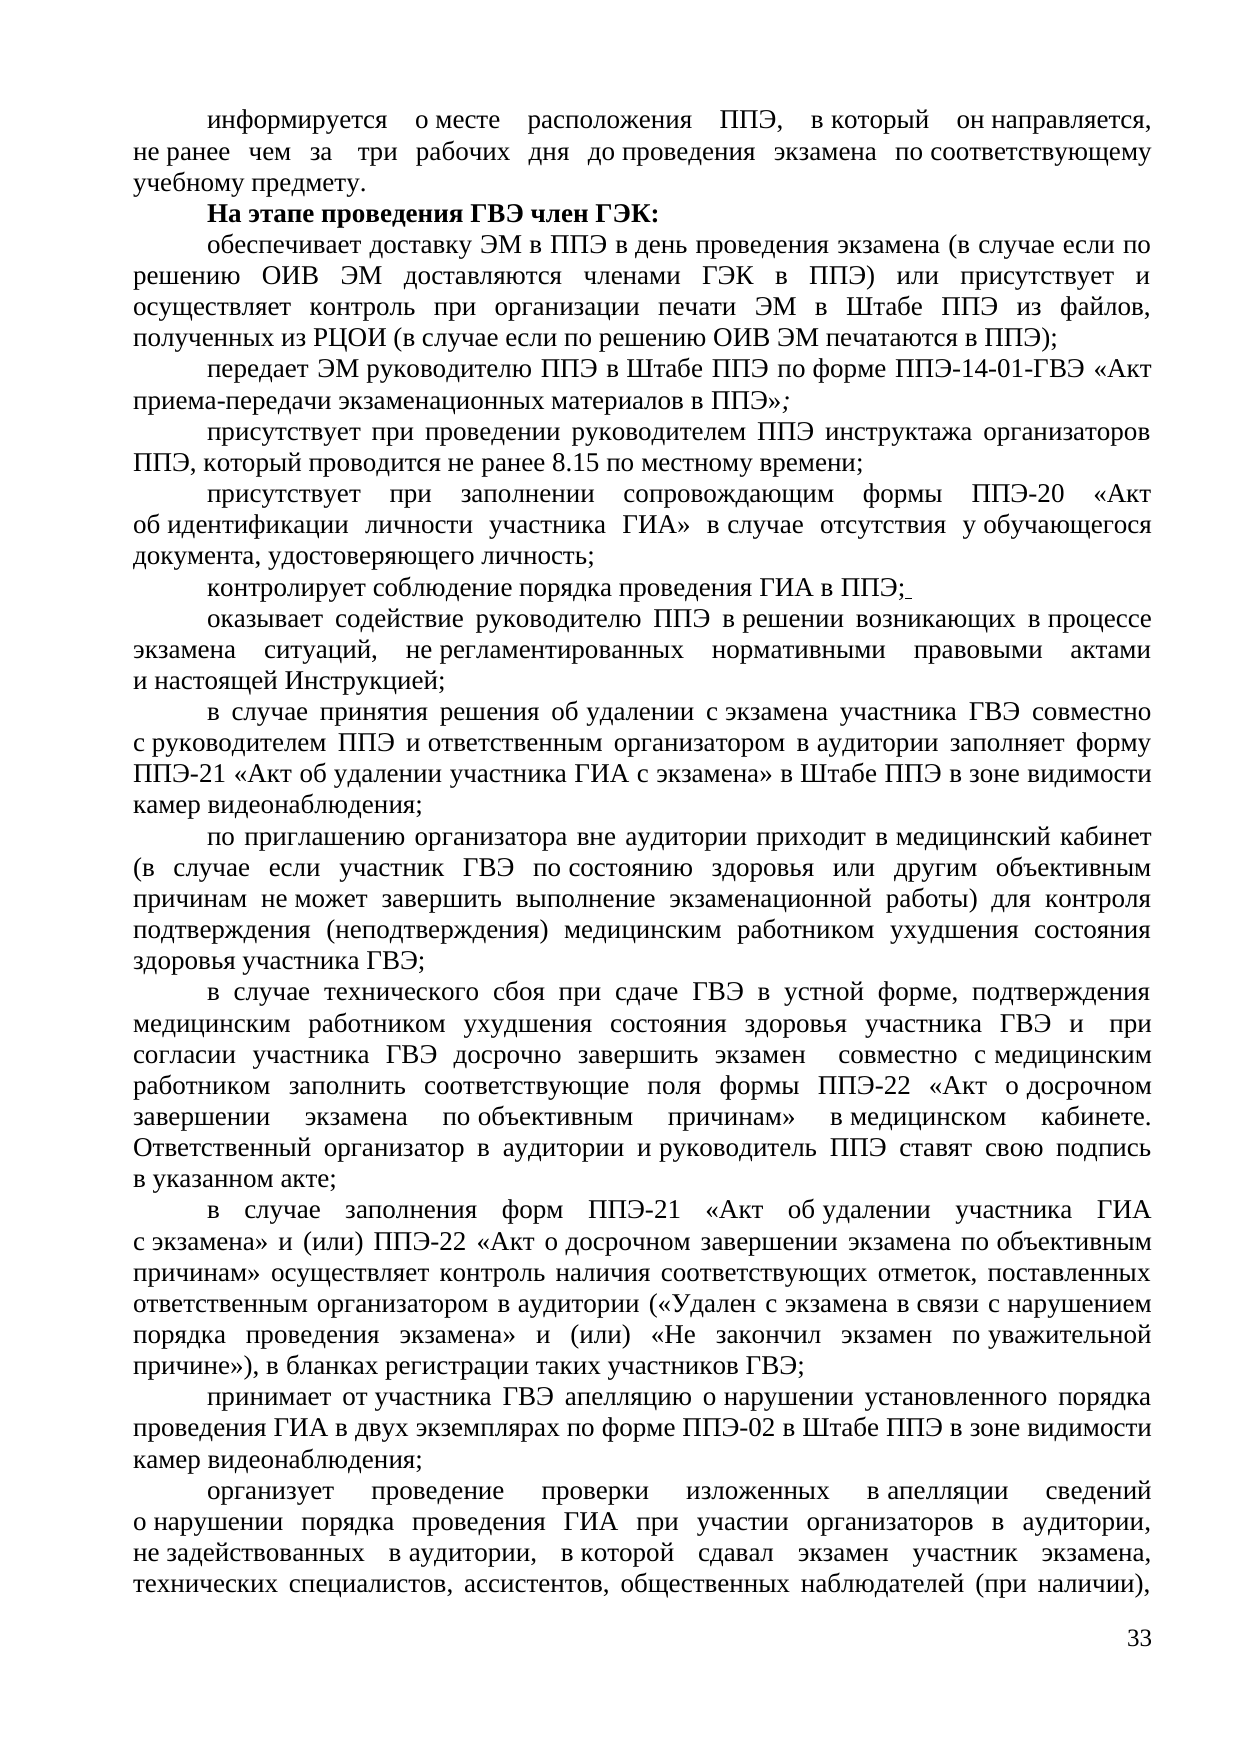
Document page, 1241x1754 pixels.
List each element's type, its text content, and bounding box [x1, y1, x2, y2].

text в случае заполнения форм ППЭ-21 «Акт об удалении участника ГИА с экзамена» и (или) ППЭ-22 «Акт о досрочном завершении экзамена по объективным причинам» осуществляет контроль наличия соответствующих отметок, поставленных ответственным организатором в аудитории («Удален с экзамена в связи с нарушением порядка проведения экзамена» и (или) «Не закончил экзамен по уважительной причине»), в бланках регистрации таких участников ГВЭ; [133, 1193, 1152, 1380]
text информируется о месте расположения ППЭ, в который он направляется, не ранее чем за три рабочих дня до проведения экзамена по соответствующему учебному предмету. [133, 103, 1152, 197]
text в случае принятия решения об удалении с экзамена участника ГВЭ совместно с руководителем ППЭ и ответственным организатором в аудитории заполняет форму ППЭ-21 «Акт об удалении участника ГИА с экзамена» в Штабе ППЭ в зоне видимости камер видеонаблюдения; [133, 695, 1152, 820]
text присутствует при проведении руководителем ППЭ инструктажа организаторов ППЭ, который проводится не ранее 8.15 по местному времени; [133, 415, 1152, 477]
text На этапе проведения ГВЭ член ГЭК: [133, 197, 1152, 228]
text присутствует при заполнении сопровождающим формы ППЭ-20 «Акт об идентификации личности участника ГИА» в случае отсутствия у обучающегося документа, удостоверяющего личность; [133, 477, 1152, 571]
text принимает от участника ГВЭ апелляцию о нарушении установленного порядка проведения ГИА в двух экземплярах по форме ППЭ-02 в Штабе ППЭ в зоне видимости камер видеонаблюдения; [133, 1380, 1152, 1474]
text по приглашению организатора вне аудитории приходит в медицинский кабинет (в случае если участник ГВЭ по состоянию здоровья или другим объективным причинам не может завершить выполнение экзаменационной работы) для контроля подтверждения (неподтверждения) медицинским работником ухудшения состояния здоровья участника ГВЭ; [133, 820, 1152, 976]
text в случае технического сбоя при сдаче ГВЭ в устной форме, подтверждения медицинским работником ухудшения состояния здоровья участника ГВЭ и при согласии участника ГВЭ досрочно завершить экзамен совместно с медицинским работником заполнить соответствующие поля формы ППЭ-22 «Акт о досрочном завершении экзамена по объективным причинам» в медицинском кабинете. Ответственный организатор в аудитории и руководитель ППЭ ставят свою подпись в указанном акте; [133, 976, 1152, 1193]
text передает ЭМ руководителю ППЭ в Штабе ППЭ по форме ППЭ-14-01-ГВЭ «Акт приема-передачи экзаменационных материалов в ППЭ»; [133, 353, 1152, 415]
text контролирует соблюдение порядка проведения ГИА в ППЭ; [133, 571, 1152, 602]
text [133, 1474, 1152, 1598]
text оказывает содействие руководителю ППЭ в решении возникающих в процессе экзамена ситуаций, не регламентированных нормативными правовыми актами и настоящей Инструкцией; [133, 602, 1152, 695]
text обеспечивает доставку ЭМ в ППЭ в день проведения экзамена (в случае если по решению ОИВ ЭМ доставляются членами ГЭК в ППЭ) или присутствует и осуществляет контроль при организации печати ЭМ в Штабе ППЭ из файлов, полученных из РЦОИ (в случае если по решению ОИВ ЭМ печатаются в ППЭ); [133, 228, 1152, 353]
